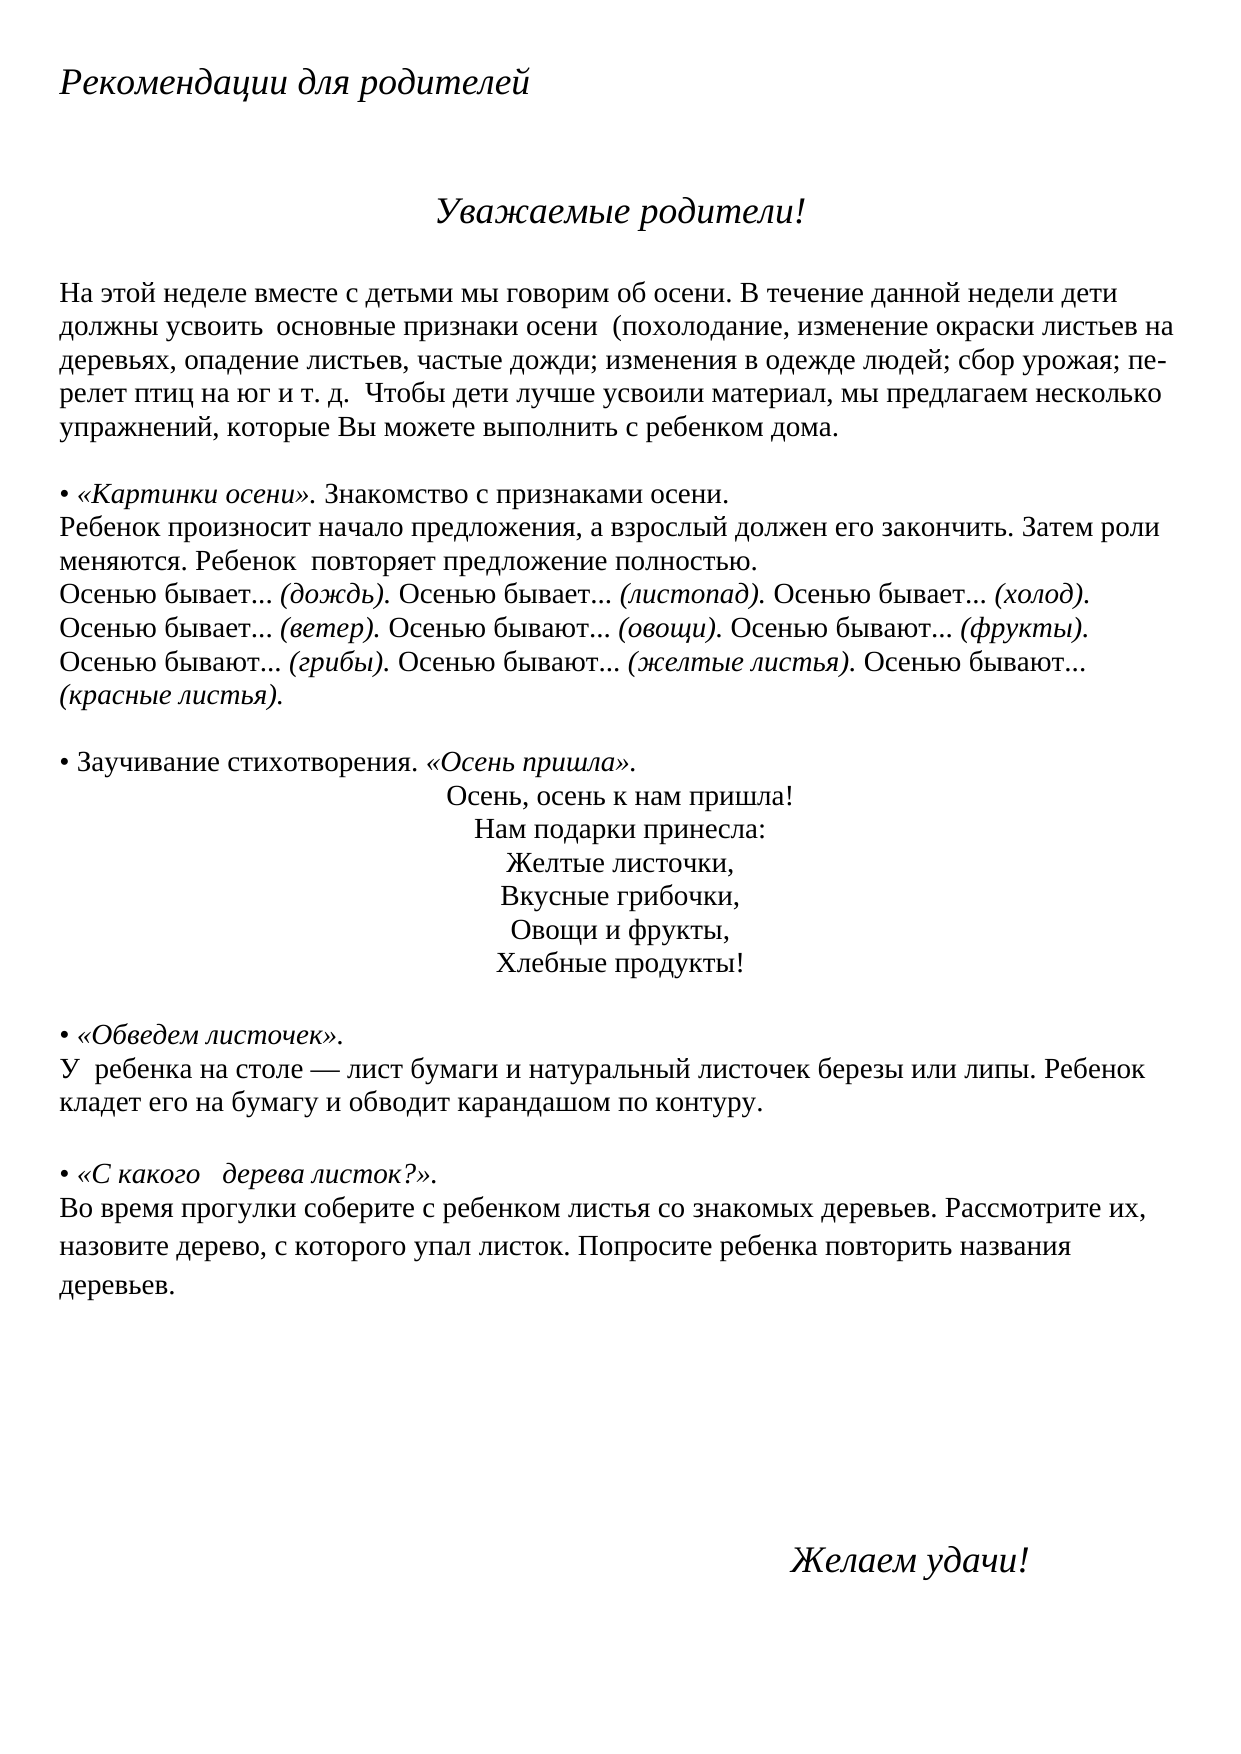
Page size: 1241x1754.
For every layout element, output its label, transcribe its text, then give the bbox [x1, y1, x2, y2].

list • Заучивание стихотворения. «Осень пришла». [59, 744, 1181, 778]
text Желаем удачи! [59, 1538, 1181, 1581]
text Вкусные грибочки, [59, 878, 1181, 912]
text • «С какого дерева листок?». [59, 1156, 1181, 1190]
text Желтые листочки, [59, 845, 1181, 878]
text У ребенка на столе — лист бумаги и натуральный листочек березы или липы. Ребенок кладет его на бумагу и обводит карандашом по контуру. [59, 1051, 1181, 1118]
text Во время прогулки соберите с ребенком листья со знакомых деревьев. Рассмотрите их, назовите дерево, с которого упал листок. Попросите ребенка повторить названия деревьев. [59, 1190, 1181, 1301]
text Хлебные продукты! [59, 946, 1181, 979]
text • «Картинки осени». Знакомство с признаками осени. [59, 476, 1181, 509]
text Уважаемые родители! [59, 188, 1181, 232]
text На этой неделе вместе с детьми мы говорим об осени. В течение данной недели дети должны усвоить основные признаки осени (похолодание, изменение окраски листьев на деревьях, опадение листьев, частые дожди; изменения в одежде людей; сбор урожая; перелет птиц на юг и т. д. Чтобы дети лучше усвоили материал, мы предлагаем несколько упражнений, которые Вы можете выполнить с ребенком дома. [59, 275, 1181, 442]
text Осенью бывает... (дождь). Осенью бывает... (листопад). Осенью бывает... (холод). Осенью бывает... (ветер). Осенью бывают... (овощи). Осенью бывают... (фрукты). Осенью бывают... (грибы). Осенью бывают... (желтые листья). Осенью бывают... (красные листья). [59, 577, 1181, 711]
text Рекомендации для родителей [59, 59, 1181, 102]
text Овощи и фрукты, [59, 912, 1181, 946]
text Нам подарки принесла: [59, 811, 1181, 845]
text • «Обведем листочек». [59, 1017, 1181, 1051]
text Осень, осень к нам пришла! [59, 778, 1181, 811]
text Ребенок произносит начало предложения, а взрослый должен его закончить. Затем роли меняются. Ребенок повторяет предложение полностью. [59, 509, 1181, 577]
